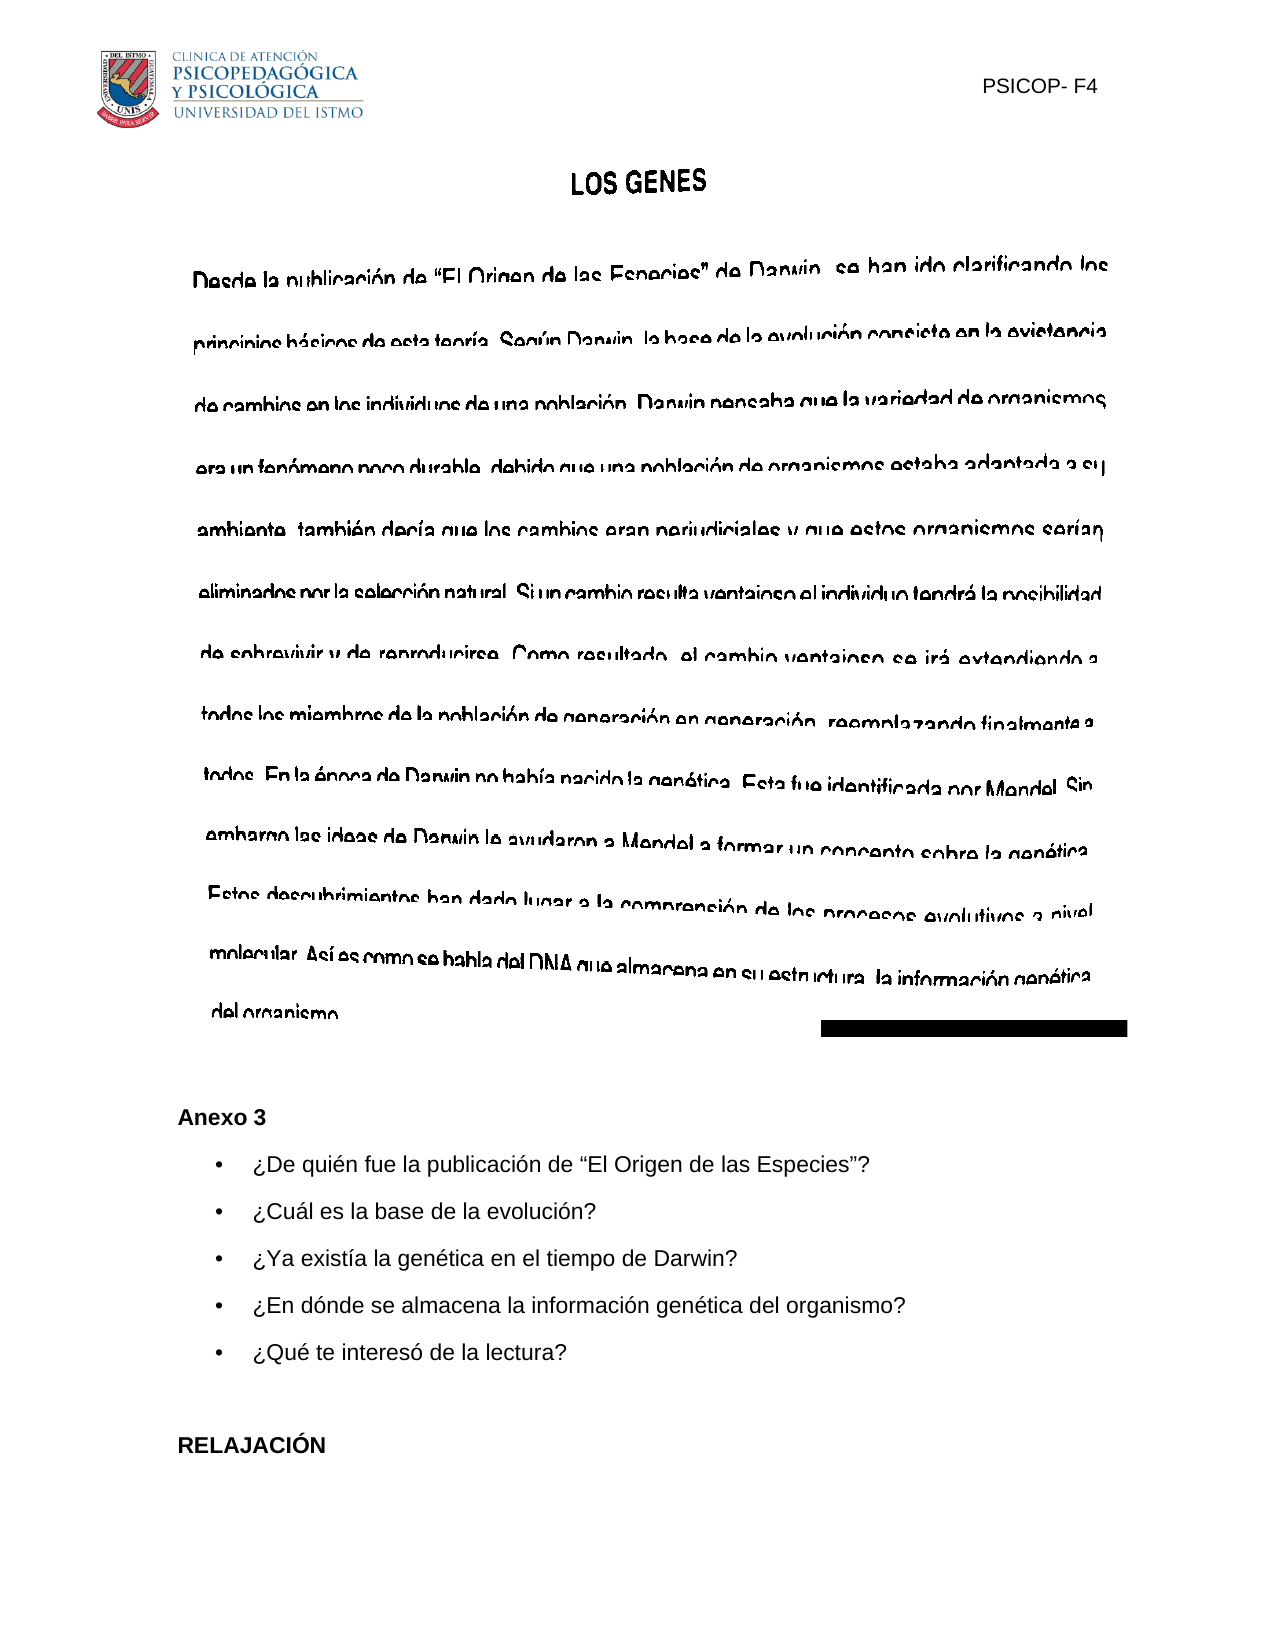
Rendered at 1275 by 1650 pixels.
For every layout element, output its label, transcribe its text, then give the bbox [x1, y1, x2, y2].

text RELAJACIÓN [177, 1432, 1127, 1459]
list ¿Ya existía la genética en el tiempo de Darwin? [215, 1245, 1127, 1271]
text Anexo 3 [177, 1104, 1127, 1131]
list ¿De quién fue la publicación de “El Origen de las Especies”? [215, 1151, 1127, 1177]
list ¿En dónde se almacena la información genética del organismo? [215, 1292, 1127, 1318]
list ¿Cuál es la base de la evolución? [215, 1198, 1127, 1224]
list ¿Qué te interesó de la lectura? [215, 1338, 1127, 1365]
picture [45, 21, 424, 163]
